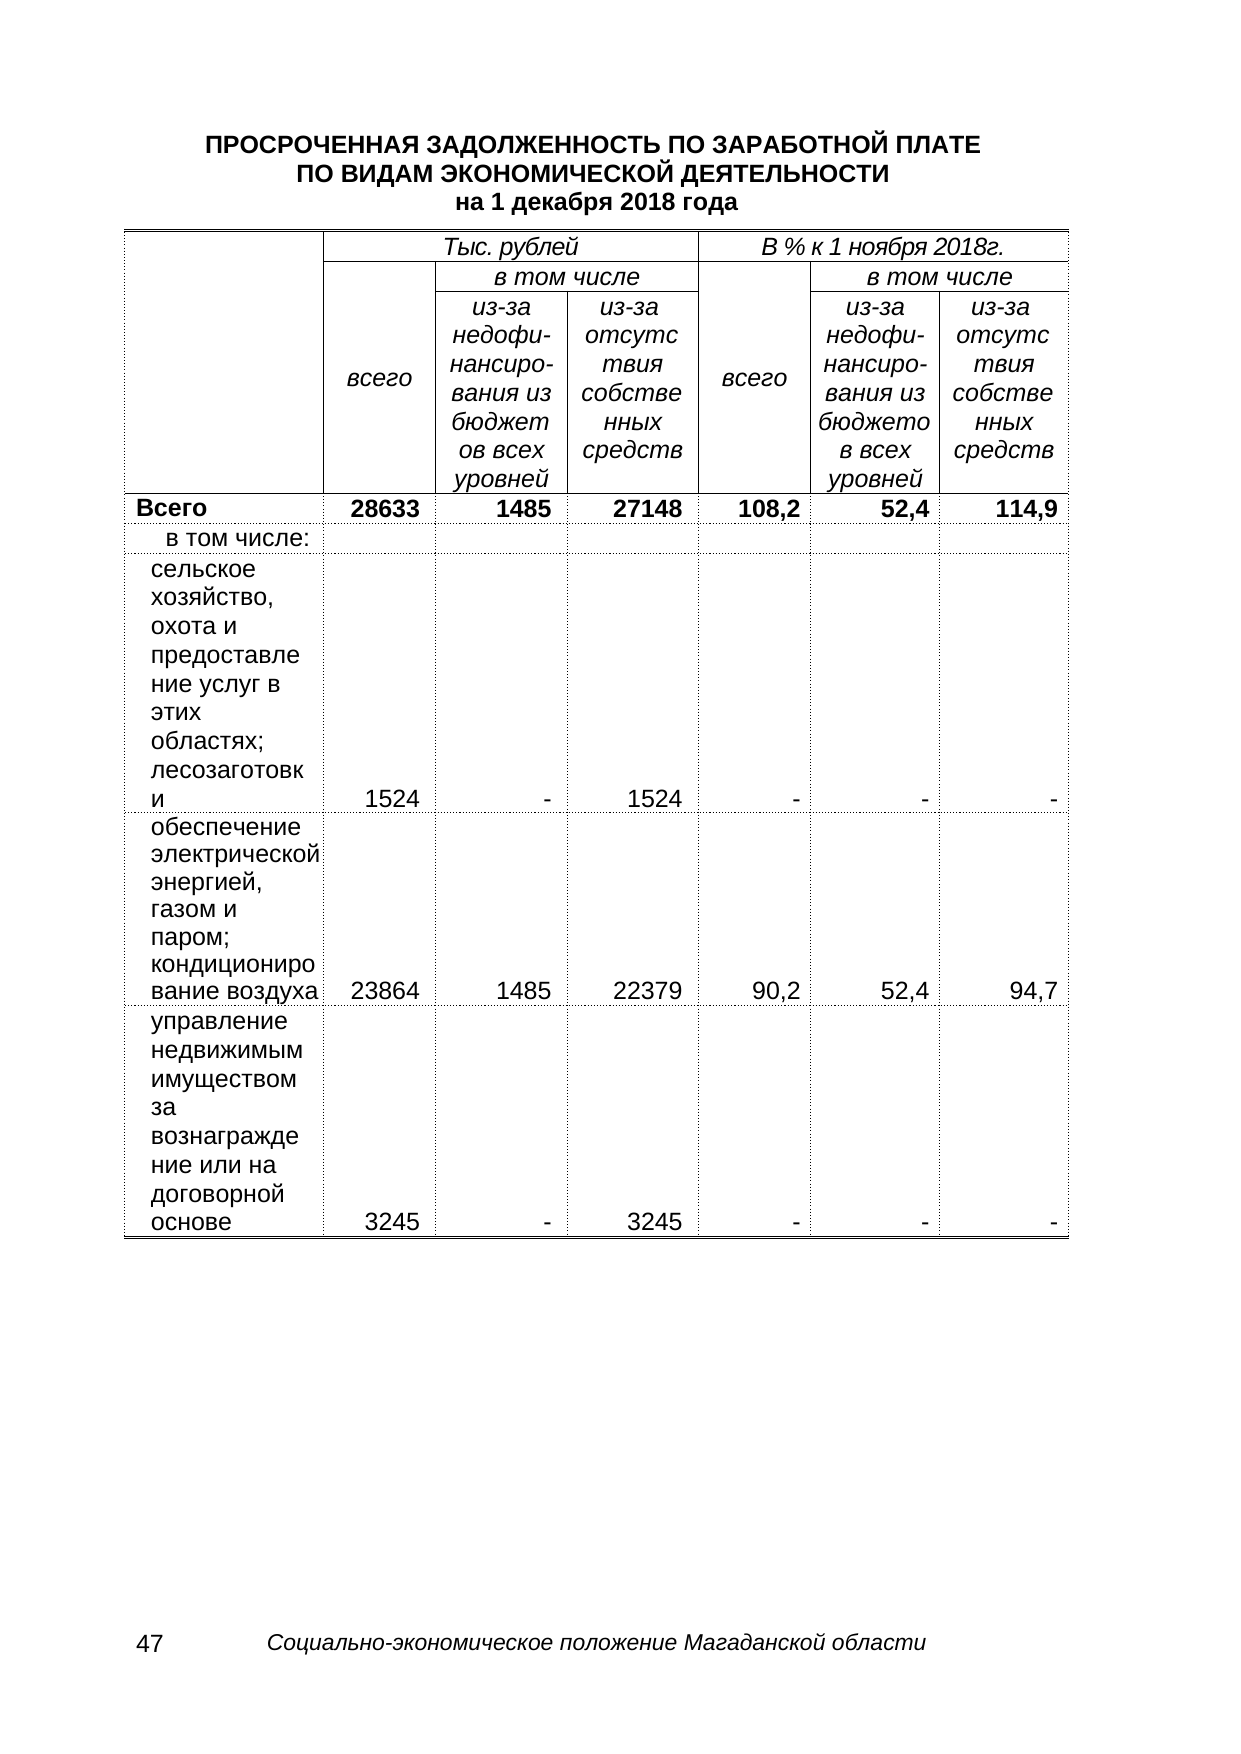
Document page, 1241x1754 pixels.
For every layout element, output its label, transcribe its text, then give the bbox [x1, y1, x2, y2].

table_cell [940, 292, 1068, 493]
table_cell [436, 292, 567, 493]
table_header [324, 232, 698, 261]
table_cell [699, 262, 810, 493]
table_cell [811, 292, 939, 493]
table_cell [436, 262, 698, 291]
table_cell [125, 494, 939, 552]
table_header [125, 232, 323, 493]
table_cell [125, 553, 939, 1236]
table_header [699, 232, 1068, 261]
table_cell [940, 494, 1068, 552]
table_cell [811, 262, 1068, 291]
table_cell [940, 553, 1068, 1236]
text ПРОСРОЧЕННАЯ ЗАДОЛЖЕННОСТЬ ПО ЗАРАБОТНОЙ ПЛАТЕ ПО ВИДАМ ЭКОНОМИЧЕСКОЙ ДЕЯТЕЛЬНОСТИ на 1 декабря 2018 года [136, 130, 1057, 216]
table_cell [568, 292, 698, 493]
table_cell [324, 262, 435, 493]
